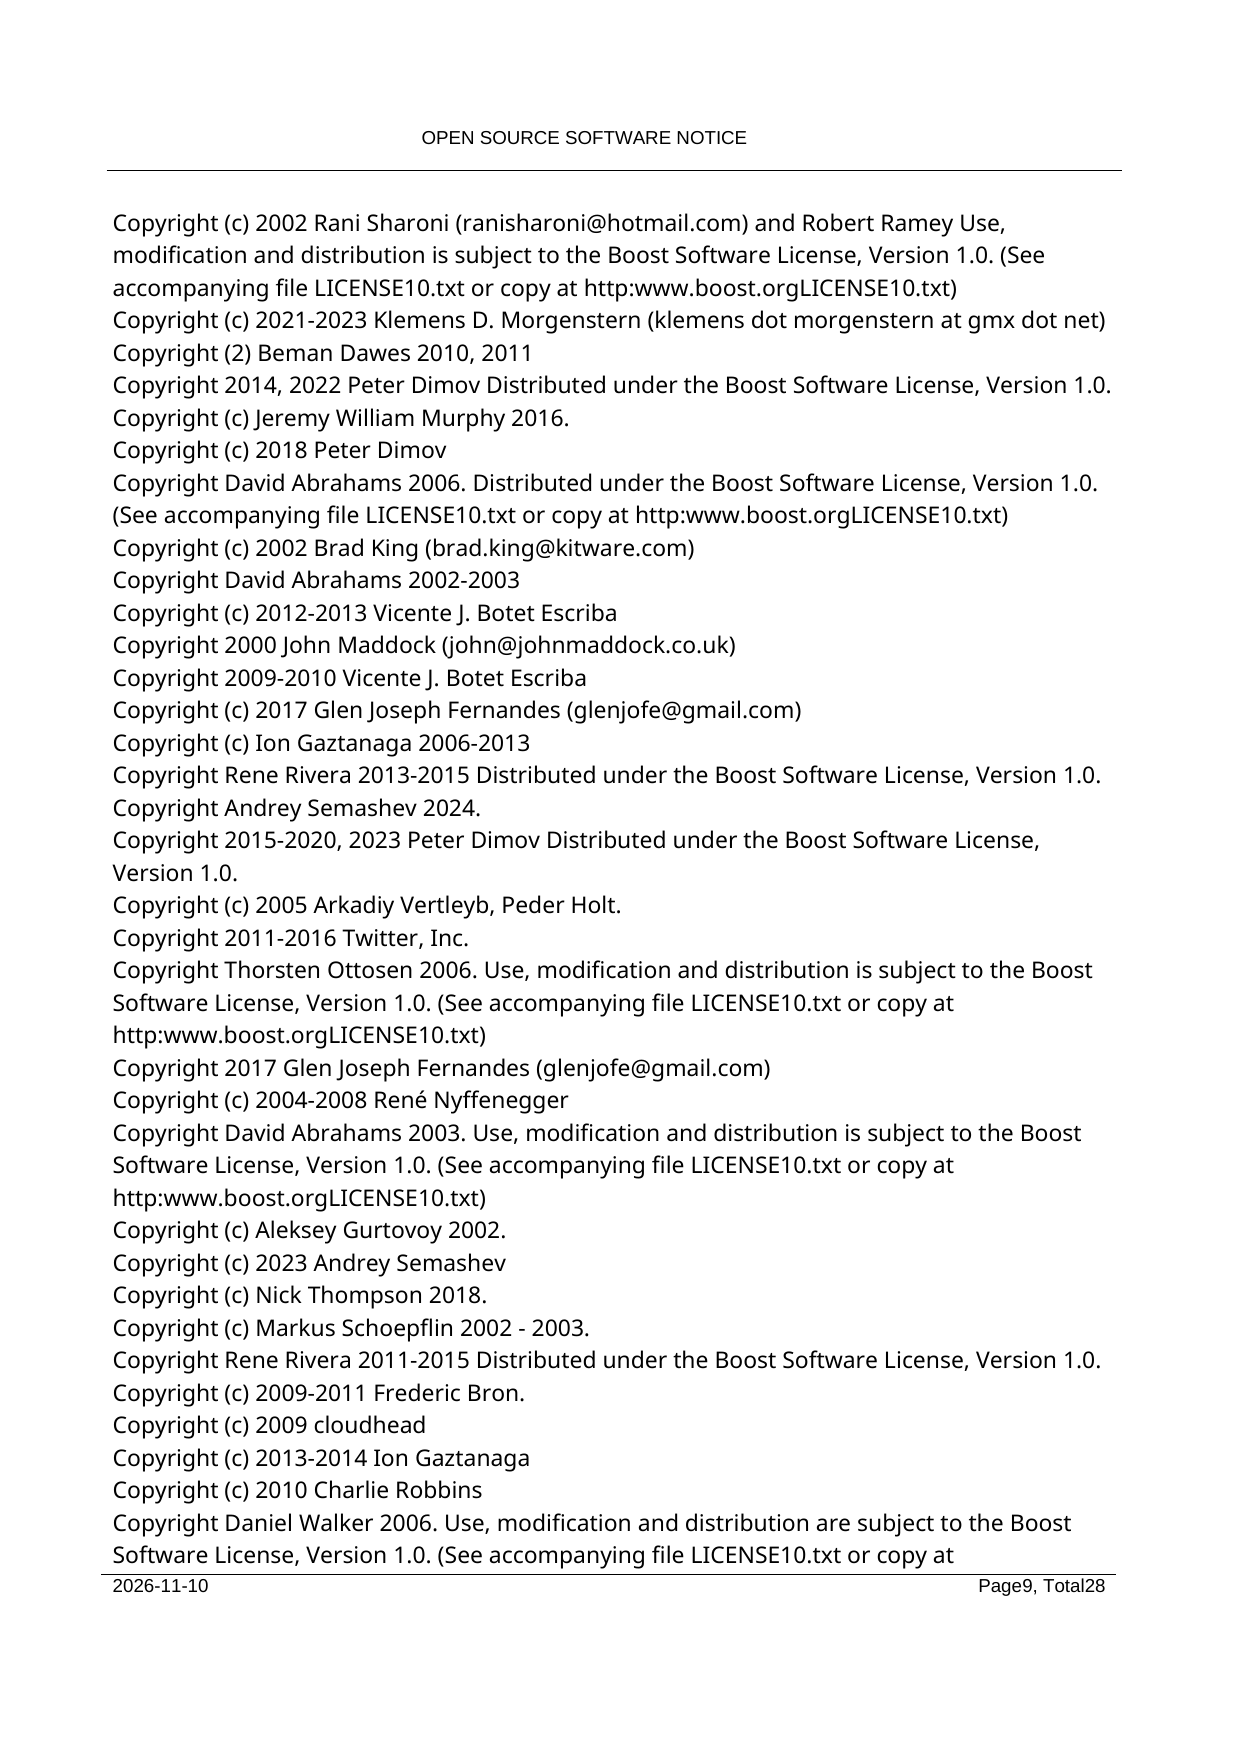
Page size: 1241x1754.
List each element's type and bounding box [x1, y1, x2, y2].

text [112, 206, 1128, 1571]
